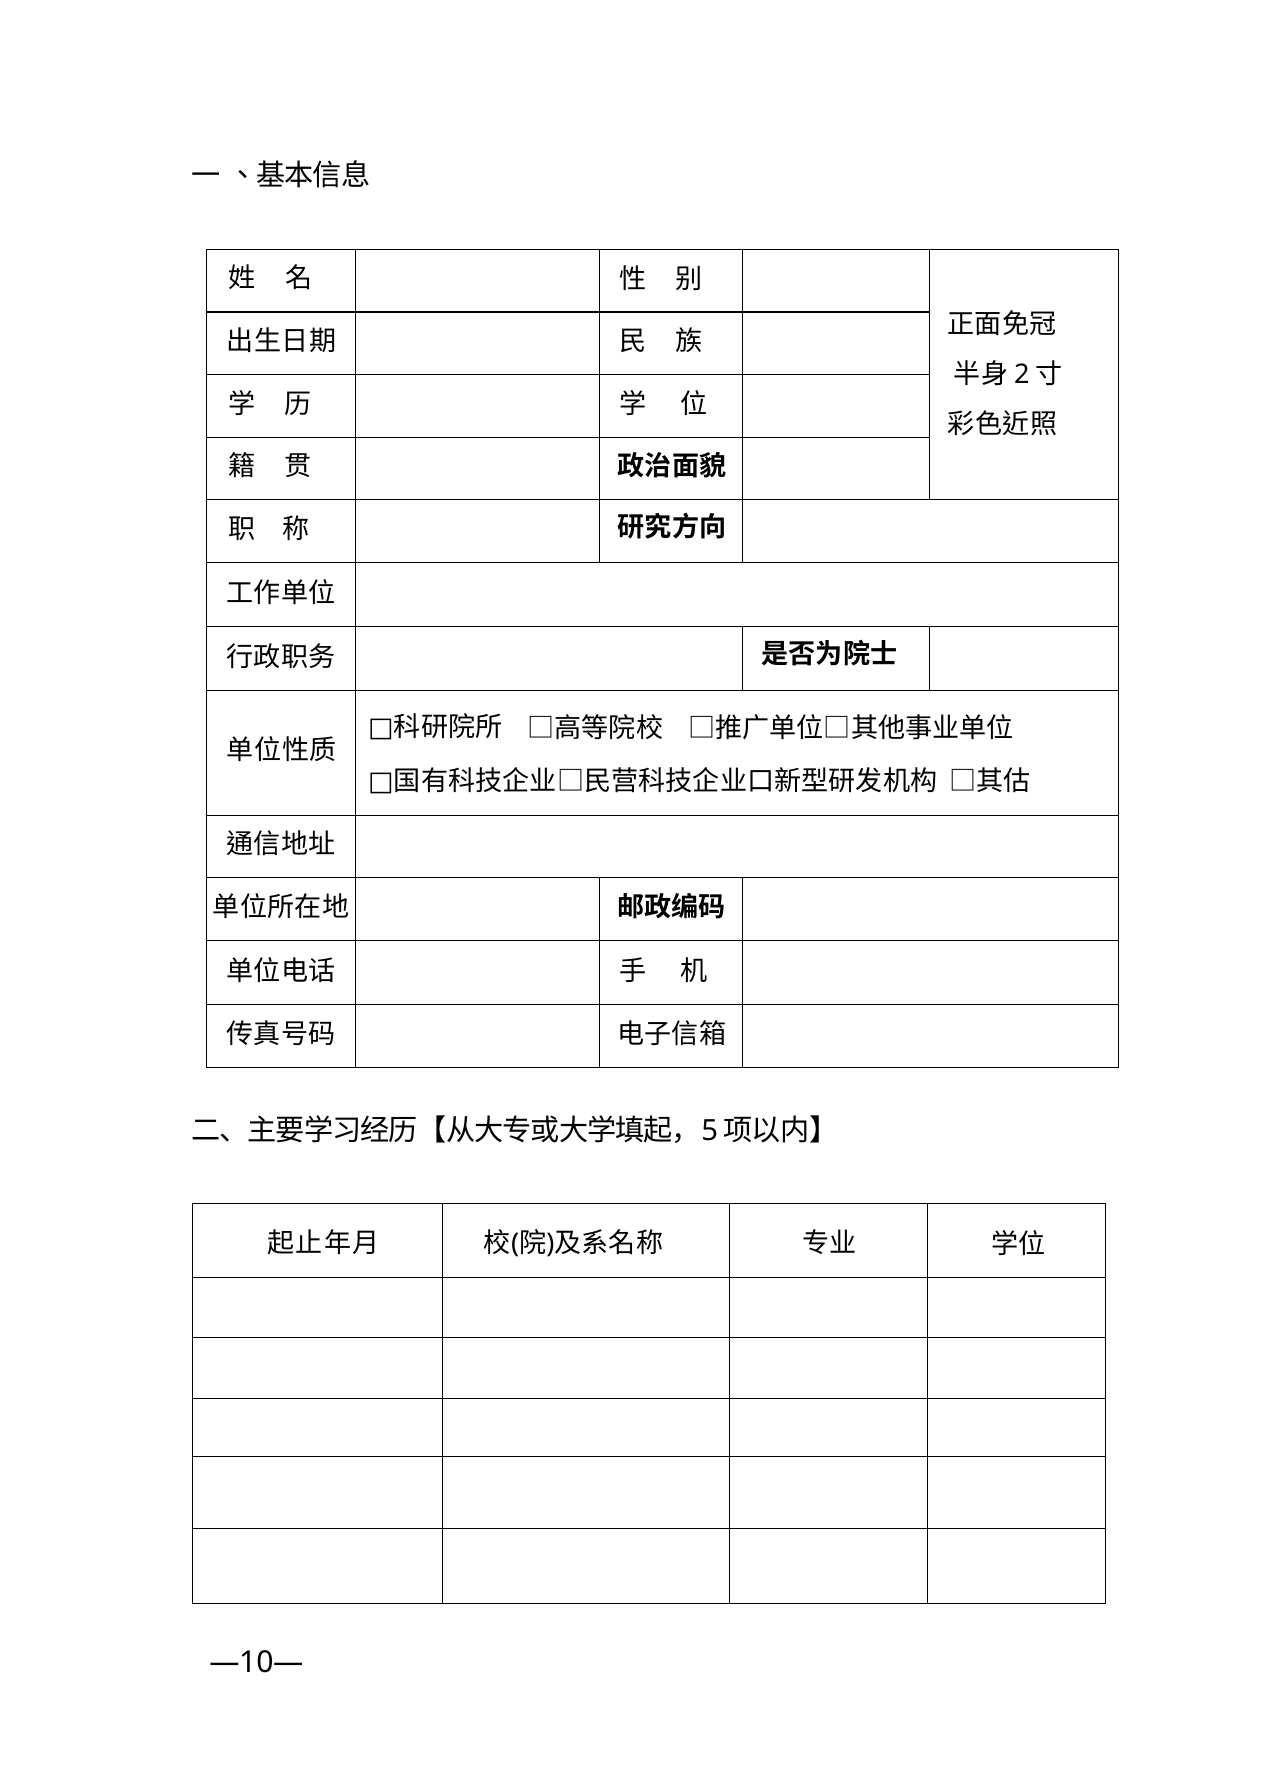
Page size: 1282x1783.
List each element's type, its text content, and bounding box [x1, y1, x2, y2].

table_cell [356, 627, 742, 690]
table_cell 出生日期 [207, 313, 355, 374]
table_cell [930, 627, 1118, 690]
table_header [743, 250, 929, 311]
table_cell [730, 1278, 927, 1337]
table_cell [356, 941, 599, 1004]
table_cell [730, 1338, 927, 1398]
table_cell [356, 313, 599, 374]
table_cell 是否为院士 [743, 627, 929, 690]
table_header 性 别 [600, 250, 742, 311]
table_header 专业 [730, 1204, 927, 1277]
table_cell 籍 贯 [207, 438, 355, 499]
table_header [356, 250, 599, 311]
table_cell [443, 1399, 729, 1456]
text 二、主要学习经历【从大专或大学填起，5项以内】 [191, 1109, 1089, 1148]
text 一 、基本信息 [191, 156, 1089, 193]
table_cell 研究方向 [600, 500, 742, 562]
table_cell [743, 500, 1118, 562]
table_cell 传真号码 [207, 1005, 355, 1067]
table_cell 单位所在地 [207, 878, 355, 940]
table_cell 学 历 [207, 375, 355, 437]
table_cell [193, 1529, 442, 1603]
table_cell [730, 1529, 927, 1603]
table_cell [928, 1278, 1105, 1337]
table_cell 单位电话 [207, 941, 355, 1004]
table_cell 学 位 [600, 375, 742, 437]
table_cell [730, 1399, 927, 1456]
table_cell 邮政编码 [600, 878, 742, 940]
table_cell [743, 1005, 1118, 1067]
table_cell [443, 1529, 729, 1603]
table_cell 电子信箱 [600, 1005, 742, 1067]
table_cell [356, 375, 599, 437]
table_cell [730, 1457, 927, 1528]
table_cell [193, 1457, 442, 1528]
table_cell 民 族 [600, 313, 742, 374]
table_cell [928, 1338, 1105, 1398]
table_header 校(院)及系名称 [443, 1204, 729, 1277]
table_cell [193, 1338, 442, 1398]
table_cell □科研院所 □高等院校 □推广单位□其他事业单位 □国有科技企业□民营科技企业口新型研发机构 □其估 [356, 691, 1118, 814]
table_cell [743, 941, 1118, 1004]
table_cell 政治面貌 [600, 438, 742, 499]
table_cell [193, 1399, 442, 1456]
table_cell [928, 1457, 1105, 1528]
table_cell [443, 1457, 729, 1528]
table_cell [356, 1005, 599, 1067]
table_cell [193, 1278, 442, 1337]
table_header 姓 名 [207, 250, 355, 311]
table_cell [356, 500, 599, 562]
table_cell 职 称 [207, 500, 355, 562]
table_cell 工作单位 [207, 563, 355, 626]
table_cell [928, 1399, 1105, 1456]
table_cell 单位性质 [207, 691, 355, 814]
table_cell [928, 1529, 1105, 1603]
table_cell 通信地址 [207, 816, 355, 877]
table_cell [743, 438, 929, 499]
table_cell [356, 816, 1118, 877]
table_cell [743, 878, 1118, 940]
table_cell 行政职务 [207, 627, 355, 690]
table_cell [443, 1338, 729, 1398]
table_header 学位 [928, 1204, 1105, 1277]
table_cell [743, 375, 929, 437]
table_cell [743, 313, 929, 374]
table_cell [356, 878, 599, 940]
table_header 起止年月 [193, 1204, 442, 1277]
table_header 正面免冠 半身2寸 彩色近照 [930, 250, 1118, 499]
table_cell [443, 1278, 729, 1337]
table_cell [356, 563, 1118, 626]
table_cell 手 机 [600, 941, 742, 1004]
table_cell [356, 438, 599, 499]
